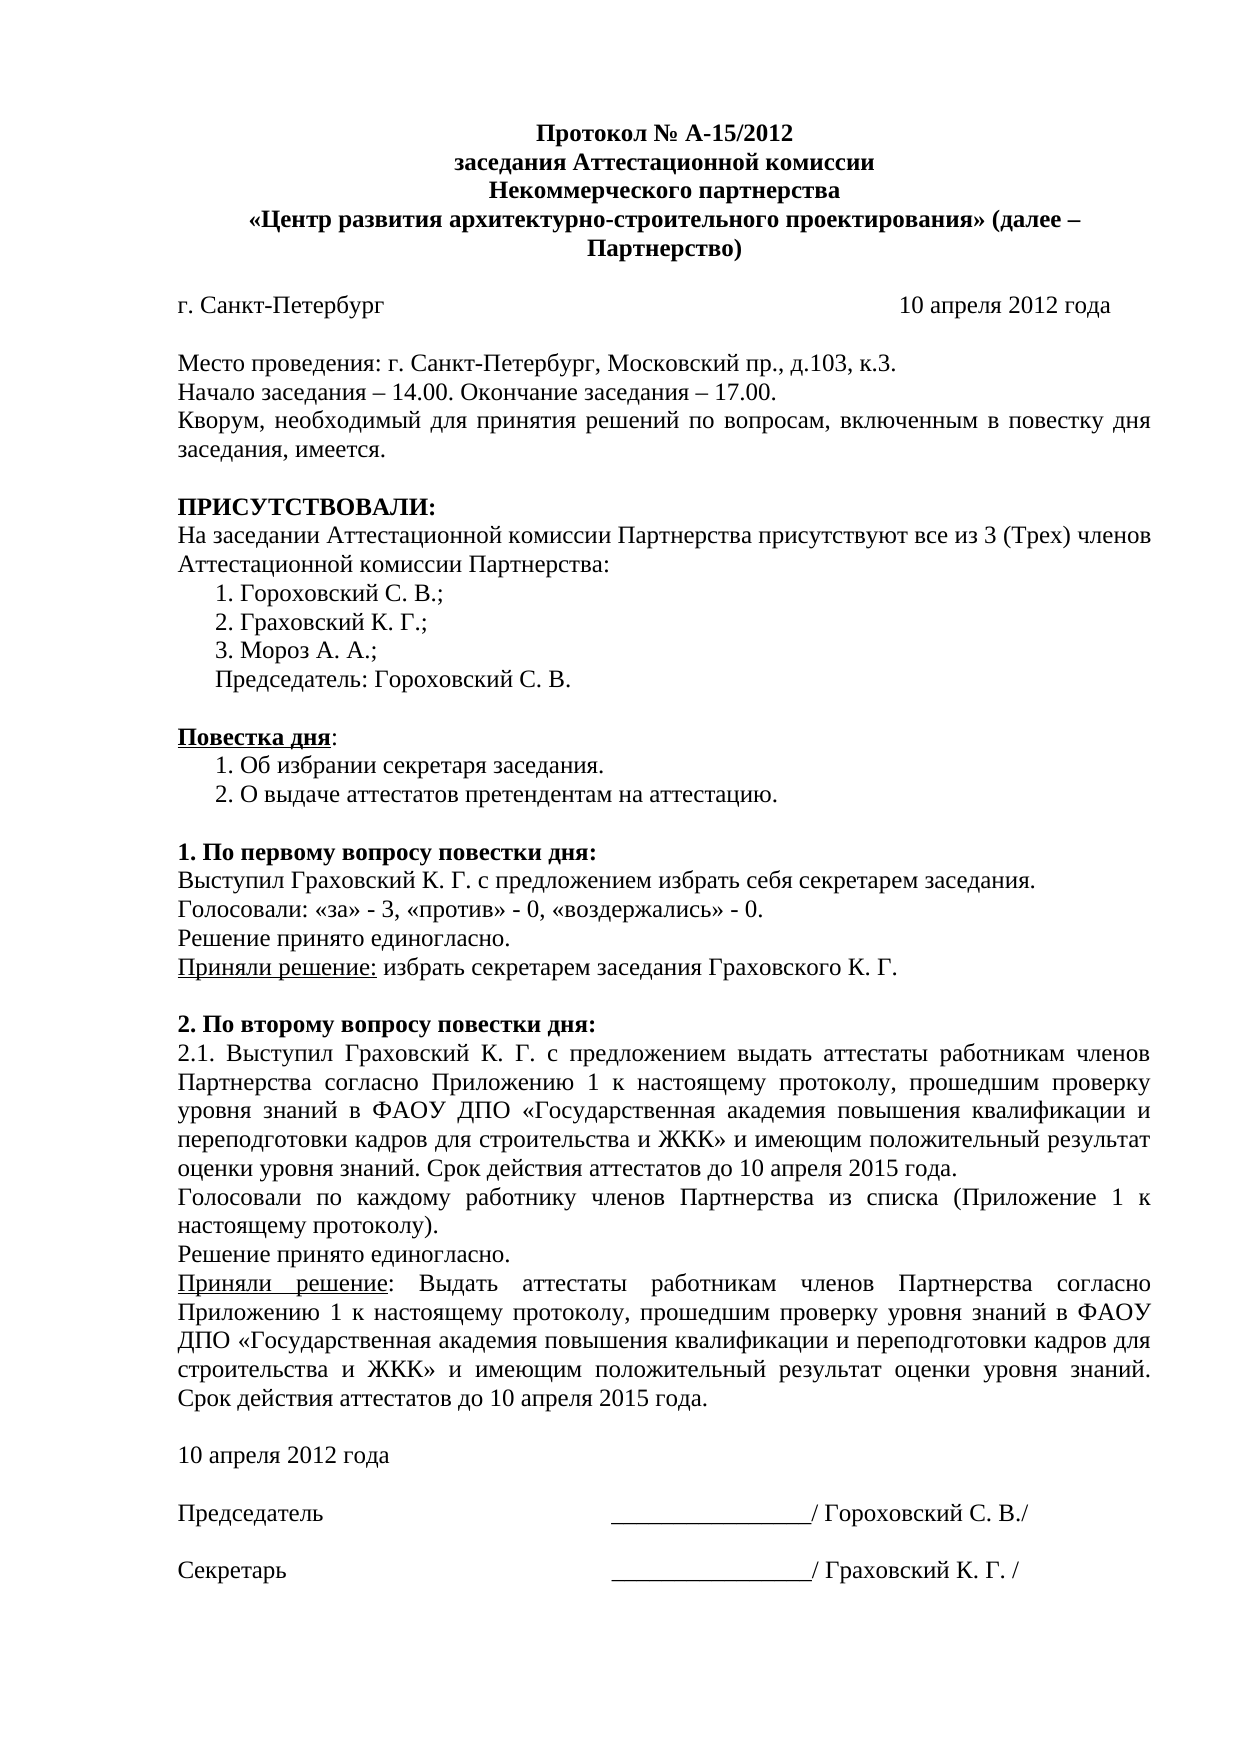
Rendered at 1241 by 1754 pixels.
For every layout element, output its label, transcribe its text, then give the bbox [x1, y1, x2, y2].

text заседания Аттестационной комиссии [177, 147, 1152, 176]
text 1. Об избрании секретаря заседания. [215, 751, 1152, 779]
text 2.1. Выступил Граховский К. Г. с предложением выдать аттестаты работникам членов Партнерства согласно Приложению 1 к настоящему протоколу, прошедшим проверку уровня знаний в ФАОУ ДПО «Государственная академия повышения квалификации и переподготовки кадров для строительства и ЖКК» и имеющим положительный результат оценки уровня знаний. Срок действия аттестатов до 10 апреля 2015 года. [177, 1038, 1152, 1182]
text ПРИСУТСТВОВАЛИ: [177, 492, 1152, 521]
text 1. По первому вопросу повестки дня: [177, 837, 1152, 866]
text 2. Граховский К. Г.; [215, 607, 1152, 636]
text Выступил Граховский К. Г. с предложением избрать себя секретарем заседания. [177, 866, 1152, 894]
text Председатель ________________/ Гороховский С. В. / [177, 1498, 1152, 1527]
text Протокол № А-15/2012 [177, 118, 1152, 147]
text Голосовали: «за» - 3, «против» - 0, «воздержались» - 0. [177, 894, 1152, 923]
text Приняли решение: Выдать аттестаты работникам членов Партнерства согласно Приложению 1 к настоящему протоколу, прошедшим проверку уровня знаний в ФАОУ ДПО «Государственная академия повышения квалификации и переподготовки кадров для строительства и ЖКК» и имеющим положительный результат оценки уровня знаний. Срок действия аттестатов до 10 апреля 2015 года. [177, 1268, 1152, 1412]
text Место проведения: г. Санкт-Петербург, Московский пр., д.103, к.3. [177, 348, 1152, 377]
text Начало заседания – 14.00. Окончание заседания – 17.00. [177, 377, 1152, 406]
text «Центр развития архитектурно-строительного проектирования» (далее – Партнерство) [177, 204, 1152, 262]
text Секретарь ________________/ Граховский К. Г. / [177, 1556, 1152, 1584]
text 3. Мороз А. А.; [215, 636, 1152, 664]
text Приняли решение: избрать секретарем заседания Граховского К. Г. [177, 952, 1152, 981]
text Председатель: Гороховский С. В. [215, 664, 1152, 693]
text Голосовали по каждому работнику членов Партнерства из списка (Приложение 1 к настоящему протоколу). [177, 1182, 1152, 1239]
text 2. По второму вопросу повестки дня: [177, 1009, 1152, 1038]
text Решение принято единогласно. [177, 923, 1152, 952]
text 1. Гороховский С. В.; [215, 578, 1152, 607]
text Кворум, необходимый для принятия решений по вопросам, включенным в повестку дня заседания, имеется. [177, 406, 1152, 463]
text 2. О выдаче аттестатов претендентам на аттестацию. [215, 779, 1152, 808]
text 10 апреля 2012 года [177, 1441, 1152, 1469]
text На заседании Аттестационной комиссии Партнерства присутствуют все из 3 (Трех) членов Аттестационной комиссии Партнерства: [177, 521, 1152, 578]
text Решение принято единогласно. [177, 1239, 1152, 1268]
text г. Санкт-Петербург 10 апреля 2012 года [177, 291, 1152, 319]
text Некоммерческого партнерства [177, 176, 1152, 204]
text Повестка дня: [177, 722, 1152, 751]
